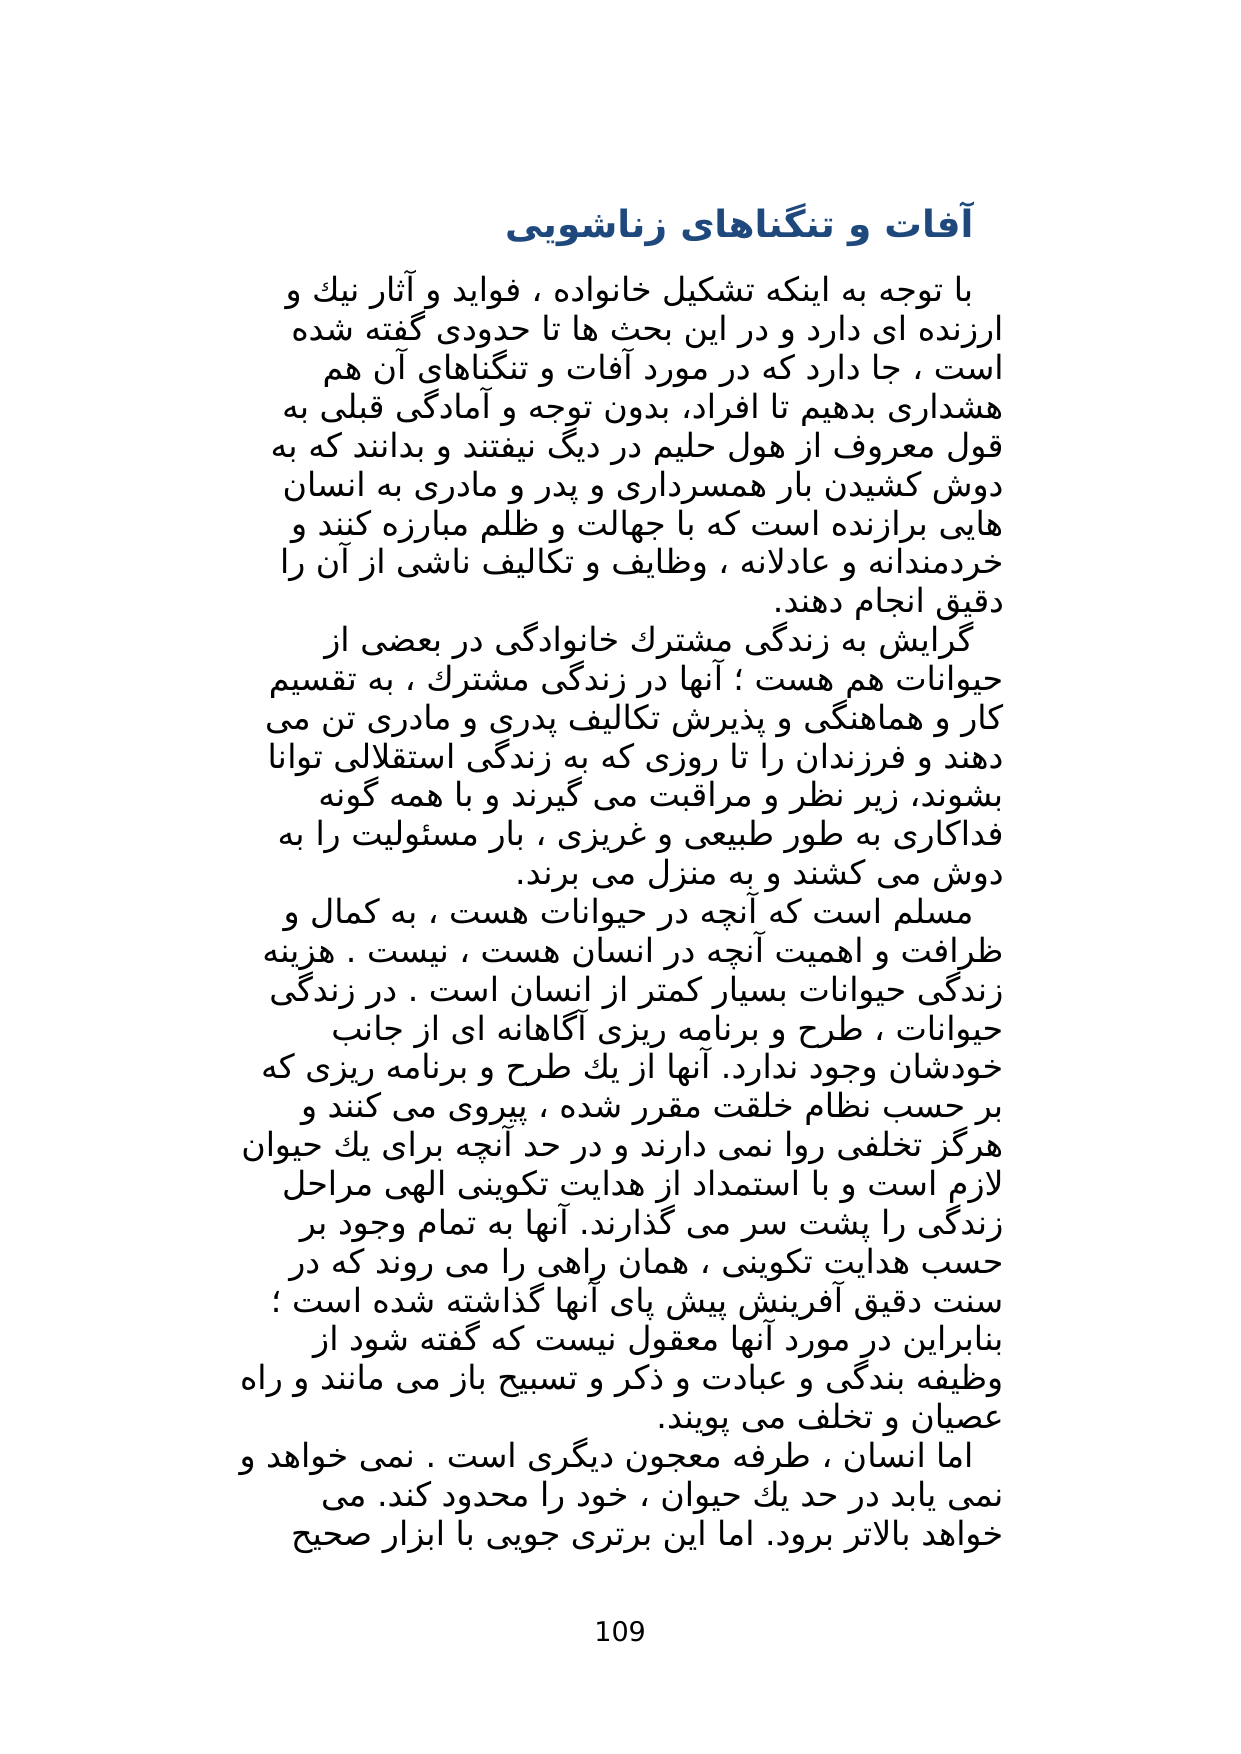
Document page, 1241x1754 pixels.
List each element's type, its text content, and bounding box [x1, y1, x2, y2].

text با توجه به اينكه تشكيل خانواده ، فوايد و آثار نيك و ارزنده اى دارد و در اين بحث ها تا حدودى گفته شده است ، جا دارد كه در مورد آفات و تنگناهاى آن هم هشدارى بدهيم تا افراد، بدون توجه و آمادگى قبلى به قول معروف از هول حليم در ديگ نيفتند و بدانند كه به دوش كشيدن بار همسردارى و پدر و مادرى به انسان هايى برازنده است كه با جهالت و ظلم مبارزه كنند و خردمندانه و عادلانه ، وظايف و تكاليف ناشى از آن را دقيق انجام دهند. [236, 271, 1004, 621]
text گرايش به زندگى مشترك خانوادگى در بعضى از حيوانات هم هست ؛ آنها در زندگى مشترك ، به تقسيم كار و هماهنگى و پذيرش تكاليف پدرى و مادرى تن مى دهند و فرزندان را تا روزى كه به زندگى استقلالى توانا بشوند، زير نظر و مراقبت مى گيرند و با همه گونه فداكارى به طور طبيعى و غريزى ، بار مسئوليت را به دوش مى كشند و به منزل مى برند. [236, 621, 1004, 892]
text مسلم است كه آنچه در حيوانات هست ، به كمال و ظرافت و اهميت آنچه در انسان هست ، نيست . هزينه زندگى حيوانات بسيار كمتر از انسان است . در زندگى حيوانات ، طرح و برنامه ريزى آگاهانه اى از جانب خودشان وجود ندارد. آنها از يك طرح و برنامه ريزى كه بر حسب نظام خلقت مقرر شده ، پيروى مى كنند و هرگز تخلفى روا نمى دارند و در حد آنچه براى يك حيوان لازم است و با استمداد از هدايت تكوينى الهى مراحل زندگى را پشت سر مى گذارند. آنها به تمام وجود بر حسب هدايت تكوينى ، همان راهى را مى روند كه در سنت دقيق آفرينش پيش پاى آنها گذاشته شده است ؛ بنابراين در مورد آنها معقول نيست كه گفته شود از وظيفه بندگى و عبادت و ذكر و تسبيح باز مى مانند و راه عصيان و تخلف مى پويند. [236, 892, 1004, 1436]
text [236, 1436, 1004, 1553]
subtitle آفات و تنگناهاى زناشويى [236, 202, 1004, 246]
